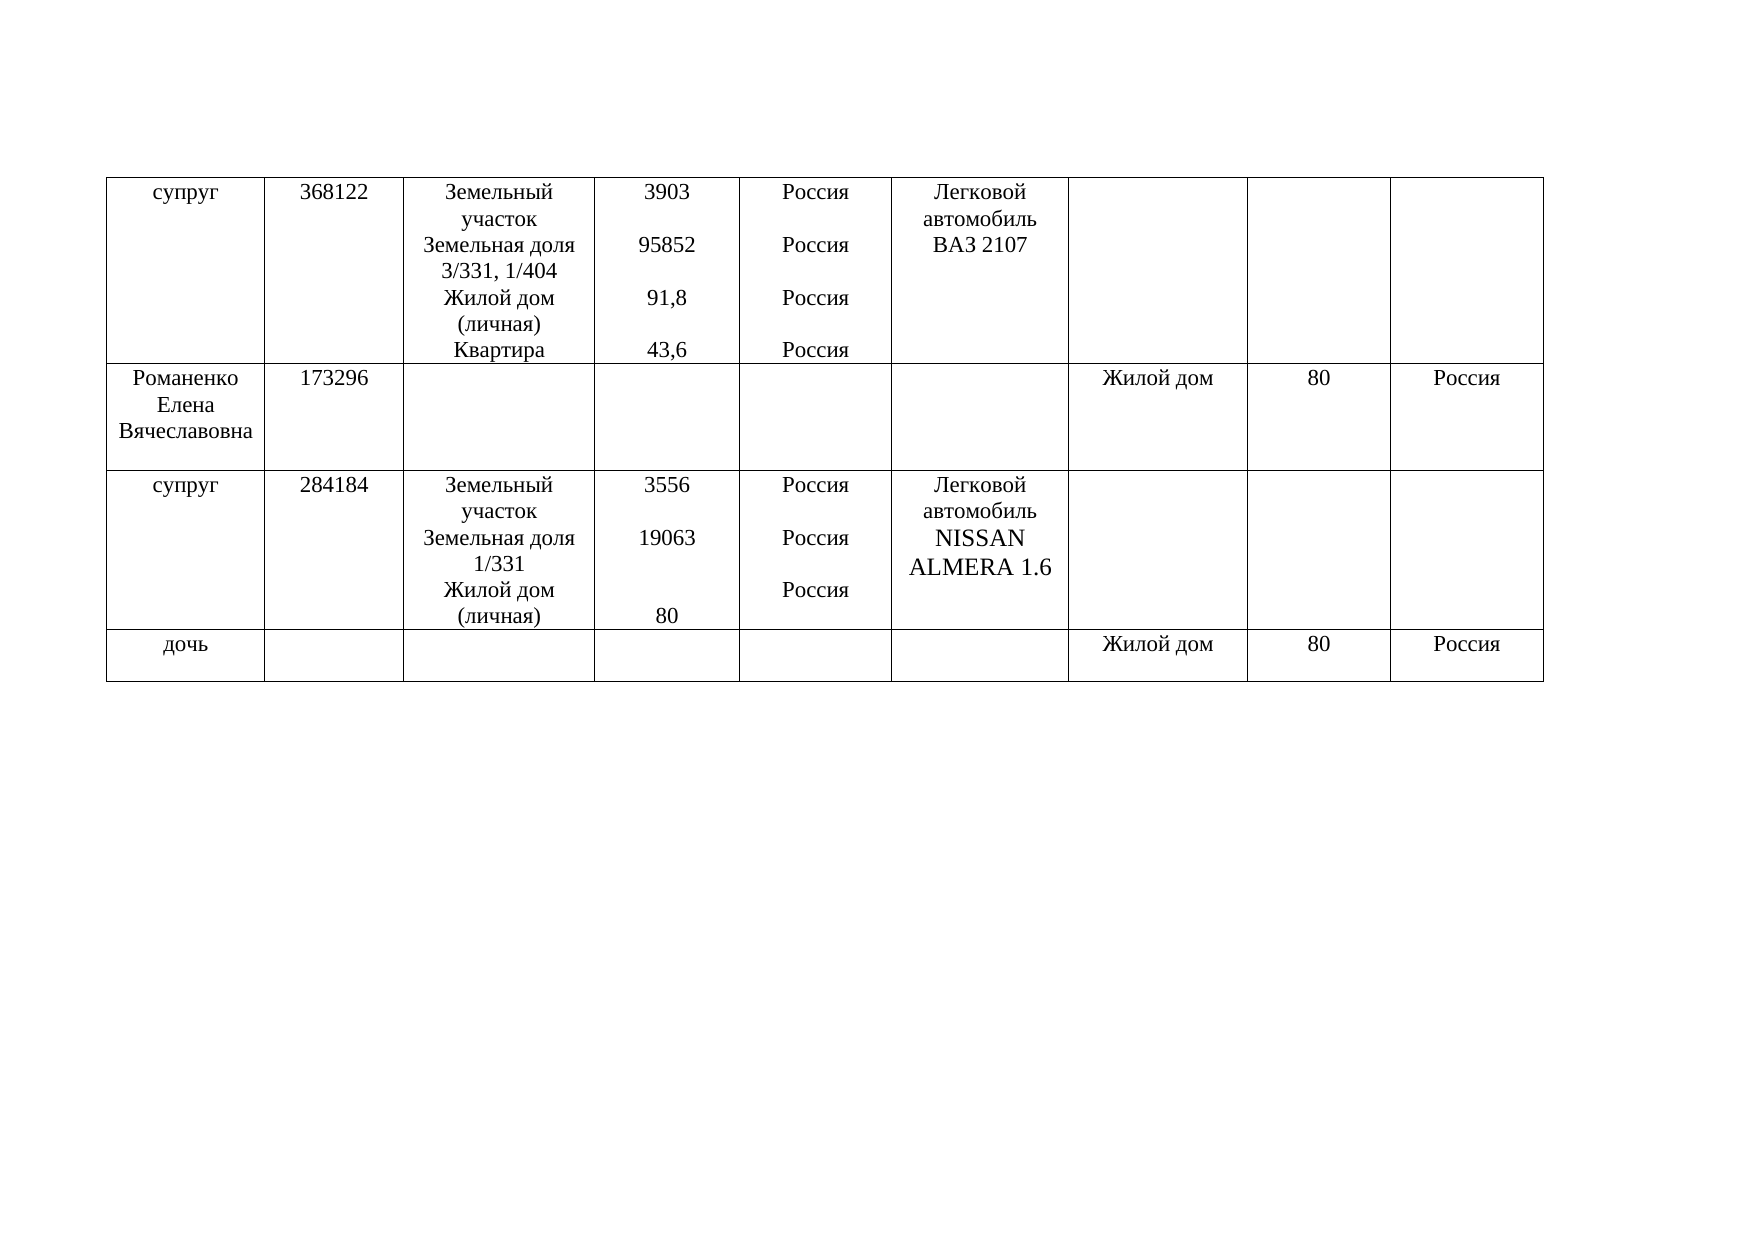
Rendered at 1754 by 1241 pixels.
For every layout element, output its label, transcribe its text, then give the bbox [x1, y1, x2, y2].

table_cell Россия Россия Россия Россия [740, 178, 891, 363]
table_cell Россия [1391, 364, 1543, 470]
table_cell [1248, 178, 1390, 363]
table_cell Легковой автомобиль ВАЗ 2107 [892, 178, 1068, 363]
table_cell [892, 630, 1068, 681]
table_cell [1391, 471, 1543, 629]
table_cell Романенко Елена Вячеславовна [107, 364, 264, 470]
table_cell 80 [1248, 364, 1390, 470]
table_cell Россия Россия Россия [740, 471, 891, 629]
table_cell Россия [1391, 630, 1543, 681]
table_cell [265, 630, 403, 681]
table_cell [404, 630, 594, 681]
table_cell [595, 364, 739, 470]
table_cell [740, 364, 891, 470]
table_cell супруг [107, 471, 264, 629]
table_cell [1069, 471, 1247, 629]
table_cell 3903 95852 91,8 43,6 [595, 178, 739, 363]
table_cell дочь [107, 630, 264, 681]
table_cell [892, 364, 1068, 470]
table_cell Жилой дом [1069, 364, 1247, 470]
table_cell Легковой автомобиль NISSAN ALMERA 1.6 [892, 471, 1068, 629]
table_cell супруг [107, 178, 264, 363]
table_cell Земельный участок Земельная доля 3/331, 1/404 Жилой дом (личная) Квартира [404, 178, 594, 363]
table_cell 173296 [265, 364, 403, 470]
table_cell Жилой дом [1069, 630, 1247, 681]
table_cell 80 [1248, 630, 1390, 681]
table_cell 368122 [265, 178, 403, 363]
table_cell 3556 19063 80 [595, 471, 739, 629]
table_cell 284184 [265, 471, 403, 629]
table_cell [1248, 471, 1390, 629]
table_cell Земельный участок Земельная доля 1/331 Жилой дом (личная) [404, 471, 594, 629]
table_cell [740, 630, 891, 681]
table_cell [1069, 178, 1247, 363]
table_cell [1391, 178, 1543, 363]
table_cell [404, 364, 594, 470]
table_cell [595, 630, 739, 681]
